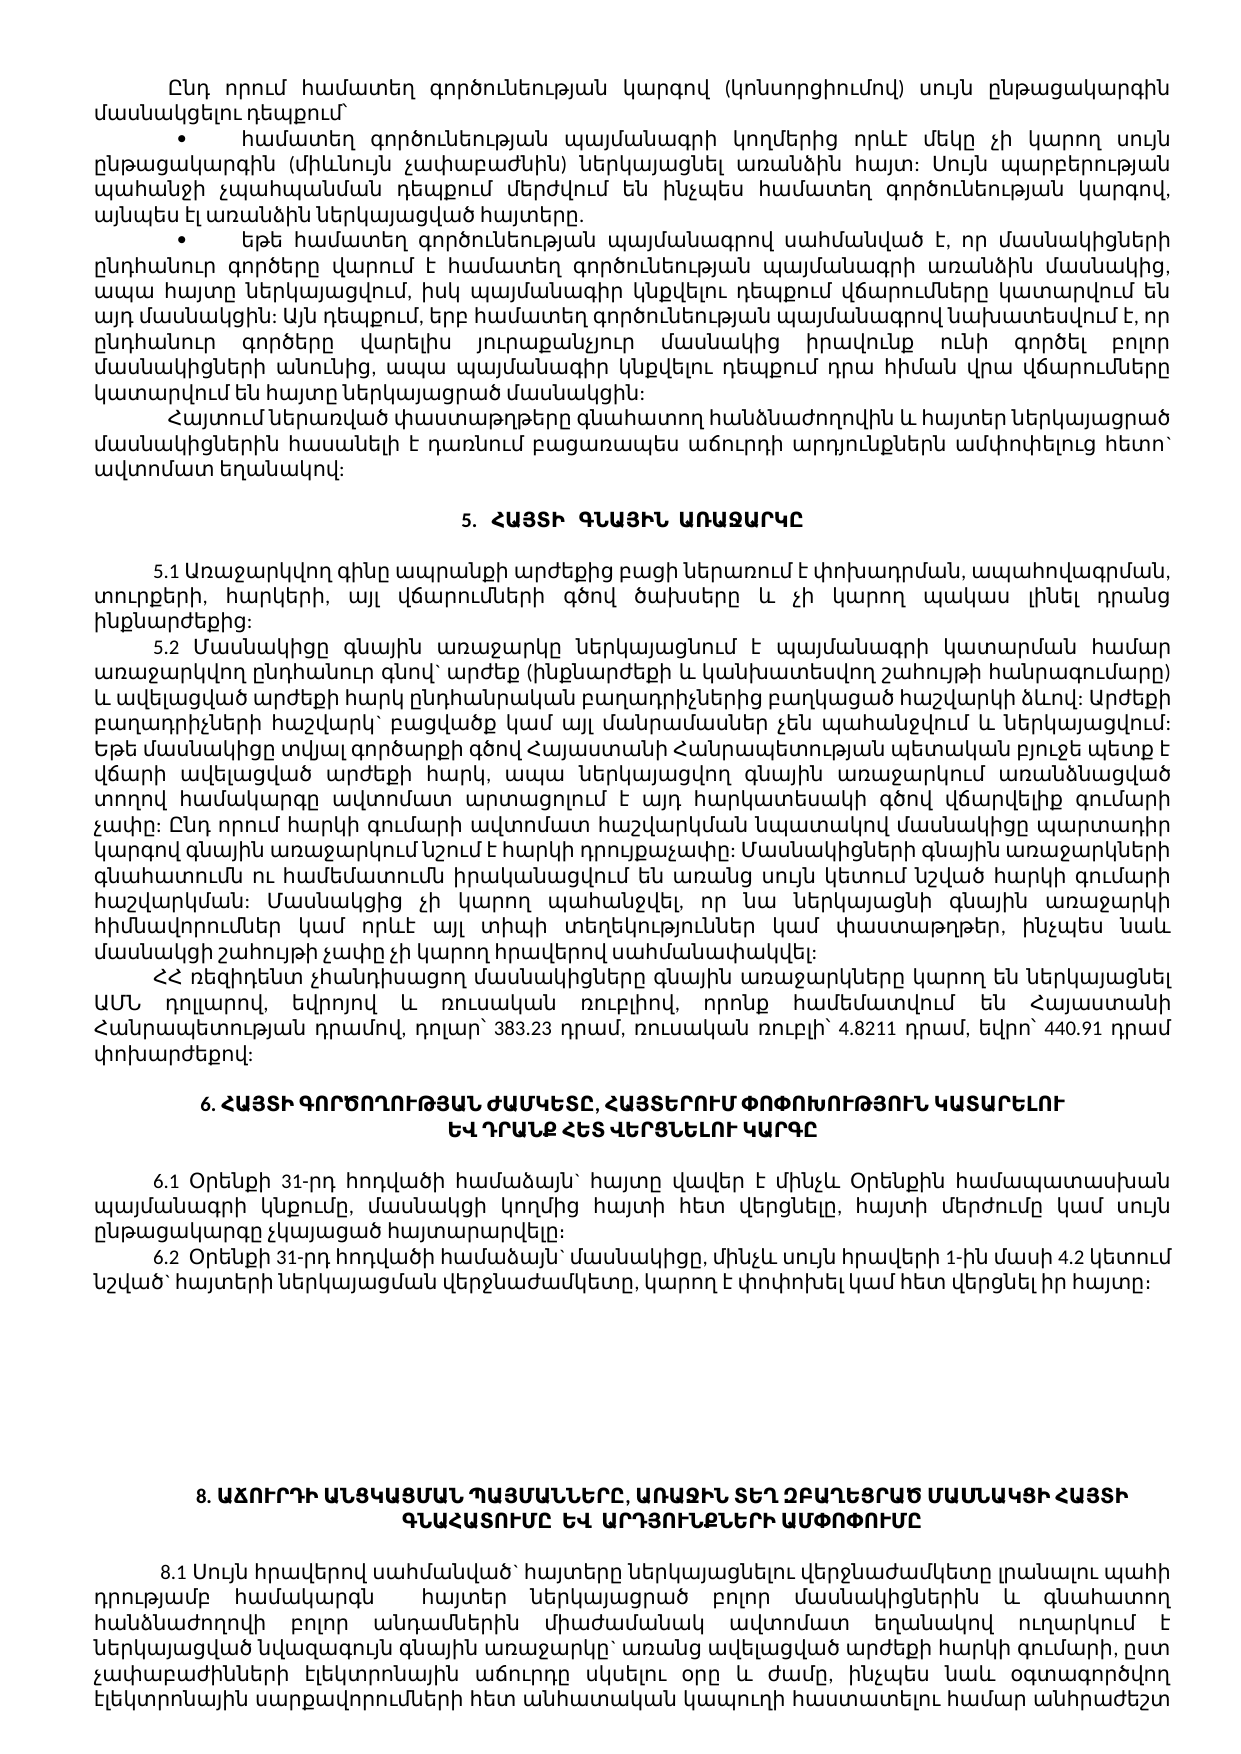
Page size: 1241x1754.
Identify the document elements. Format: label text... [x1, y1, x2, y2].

text ԵՎ ԴՐԱՆՔ ՀԵՏ ՎԵՐՑՆԵԼՈՒ ԿԱՐԳԸ [94, 1117, 1171, 1142]
list համատեղ գործունեության պայմանագրի կողմերից որևէ մեկը չի կարող սույն ընթացակարգին (միևնույն չափաբաժնին) ներկայացնել առանձին հայտ: Սույն պարբերության պահանջի չպահպանման դեպքում մերժվում են ինչպես համատեղ գործունեության կարգով, այնպես էլ առանձին ներկայացված հայտերը. [94, 126, 1171, 227]
text Հայտում ներառված փաստաթղթերը գնահատող հանձնաժողովին և հայտեր ներկայացրած մասնակիցներին հասանելի է դառնում բացառապես աճուրդի արդյունքներն ամփոփելուց հետո` ավտոմատ եղանակով: [94, 405, 1171, 482]
text Ընդ որում համատեղ գործունեության կարգով (կոնսորցիումով) սույն ընթացակարգին մասնակցելու դեպքում՝ [94, 75, 1171, 126]
text ՀՀ ռեզիդենտ չհանդիսացող մասնակիցները գնային առաջարկները կարող են ներկայացնել ԱՄՆ դոլլարով, եվրոյով և ռուսական ռուբլիով, որոնք համեմատվում են Հայաստանի Հանրապետության դրամով, դոլար՝ 383.23 դրամ, ռուսական ռուբլի՝ 4.8211 դրամ, եվրո՝ 440.91 դրամ փոխարժեքով: [94, 964, 1171, 1066]
text 5. ՀԱՅՏԻ ԳՆԱՅԻՆ ԱՌԱՋԱՐԿԸ [94, 507, 1171, 532]
list եթե համատեղ գործունեության պայմանագրով սահմանված է, որ մասնակիցների ընդհանուր գործերը վարում է համատեղ գործունեության պայմանագրի առանձին մասնակից, ապա հայտը ներկայացվում, իսկ պայմանագիր կնքվելու դեպքում վճարումները կատարվում են այդ մասնակցին: Այն դեպքում, երբ համատեղ գործունեության պայմանագրով նախատեսվում է, որ ընդհանուր գործերը վարելիս յուրաքանչյուր մասնակից իրավունք ունի գործել բոլոր մասնակիցների անունից, ապա պայմանագիր կնքվելու դեպքում դրա հիման վրա վճարումները կատարվում են հայտը ներկայացրած մասնակցին: [94, 227, 1171, 405]
text ԳՆԱՀԱՏՈՒՄԸ ԵՎ ԱՐԴՅՈՒՆՔՆԵՐԻ ԱՄՓՈՓՈՒՄԸ [94, 1508, 1171, 1534]
text 6. ՀԱՅՏԻ ԳՈՐԾՈՂՈՒԹՅԱՆ ԺԱՄԿԵՏԸ, ՀԱՅՏԵՐՈՒՄ ՓՈՓՈԽՈՒԹՅՈՒՆ ԿԱՏԱՐԵԼՈՒ [94, 1092, 1171, 1117]
text 6.2 Օրենքի 31-րդ հոդվածի համաձայն` մասնակիցը, մինչև սույն հրավերի 1-ին մասի 4.2 կետում նշված` հայտերի ներկայացման վերջնաժամկետը, կարող է փոփոխել կամ հետ վերցնել իր հայտը։ [94, 1244, 1171, 1295]
text 5.2 Մասնակիցը գնային առաջարկը ներկայացնում է պայմանագրի կատարման համար առաջարկվող ընդհանուր գնով` արժեք (ինքնարժեքի և կանխատեսվող շահույթի հանրագումարը) և ավելացված արժեքի հարկ ընդհանրական բաղադրիչներից բաղկացած հաշվարկի ձևով: Արժեքի բաղադրիչների հաշվարկ` բացվածք կամ այլ մանրամասներ չեն պահանջվում և ներկայացվում: Եթե մասնակիցը տվյալ գործարքի գծով Հայաստանի Հանրապետության պետական բյուջե պետք է վճարի ավելացված արժեքի հարկ, ապա ներկայացվող գնային առաջարկում առանձնացված տողով համակարգը ավտոմատ արտացոլում է այդ հարկատեսակի գծով վճարվելիք գումարի չափը: Ընդ որում հարկի գումարի ավտոմատ հաշվարկման նպատակով մասնակիցը պարտադիր կարգով գնային առաջարկում նշում է հարկի դրույքաչափը: Մասնակիցների գնային առաջարկների գնահատումն ու համեմատումն իրականացվում են առանց սույն կետում նշված հարկի գումարի հաշվարկման: Մասնակցից չի կարող պահանջվել, որ նա ներկայացնի գնային առաջարկի հիմնավորումներ կամ որևէ այլ տիպի տեղեկություններ կամ փաստաթղթեր, ինչպես նաև մասնակցի շահույթի չափը չի կարող հրավերով սահմանափակվել: [94, 634, 1171, 964]
text 8. ԱՃՈՒՐԴԻ ԱՆՑԿԱՑՄԱՆ ՊԱՅՄԱՆՆԵՐԸ, ԱՌԱՋԻՆ ՏԵՂ ԶԲԱՂԵՑՐԱԾ ՄԱՍՆԱԿՑԻ ՀԱՅՏԻ [94, 1483, 1171, 1508]
text 5.1 Առաջարկվող գինը ապրանքի արժեքից բացի ներառում է փոխադրման, ապահովագրման, տուրքերի, հարկերի, այլ վճարումների գծով ծախսերը և չի կարող պակաս լինել դրանց ինքնարժեքից: [94, 558, 1171, 634]
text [94, 1559, 1171, 1712]
text 6.1 Օրենքի 31-րդ հոդվածի համաձայն` հայտը վավեր է մինչև Օրենքին համապատասխան պայմանագրի կնքումը, մասնակցի կողմից հայտի հետ վերցնելը, հայտի մերժումը կամ սույն ընթացակարգը չկայացած հայտարարվելը։ [94, 1168, 1171, 1244]
